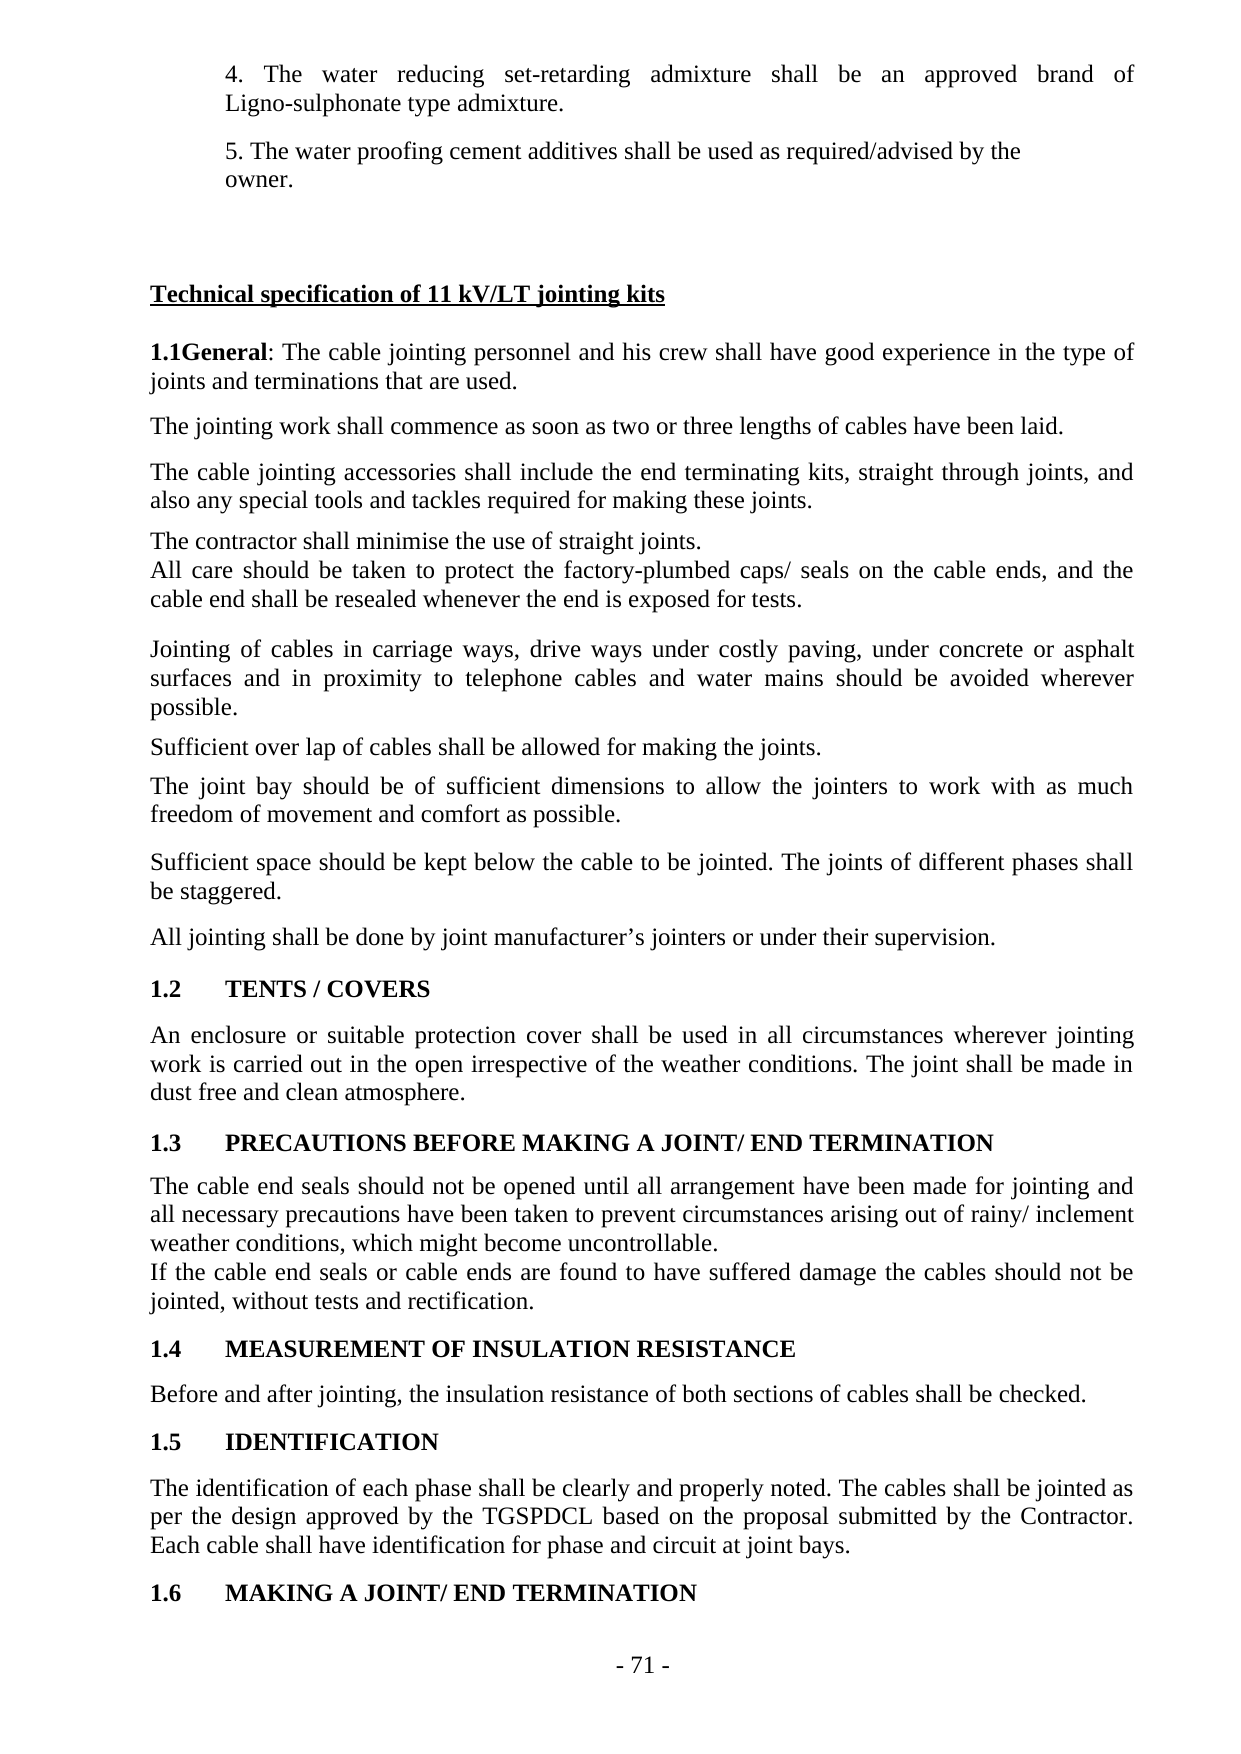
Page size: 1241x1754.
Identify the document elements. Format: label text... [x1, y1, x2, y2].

list MAKING A JOINT/ END TERMINATION [150, 1578, 1135, 1607]
list IDENTIFICATION [150, 1427, 1135, 1456]
text The cable jointing accessories shall include the end terminating kits, straight through joints, and also any special tools and tackles required for making these joints. [150, 457, 1135, 514]
text Sufficient over lap of cables shall be allowed for making the joints. [150, 732, 1135, 761]
text owner. [150, 164, 1135, 193]
text All jointing shall be done by joint manufacturer’s jointers or under their supervision. [150, 922, 1135, 950]
text 5. The water proofing cement additives shall be used as required/advised by the [150, 136, 1135, 164]
text 1.1General: The cable jointing personnel and his crew shall have good experience in the type of joints and terminations that are used. [150, 337, 1135, 394]
text Jointing of cables in carriage ways, drive ways under costly paving, under concrete or asphalt surfaces and in proximity to telephone cables and water mains should be avoided wherever possible. [150, 634, 1135, 720]
text Technical specification of 11 kV/LT jointing kits [150, 279, 1135, 308]
list PRECAUTIONS BEFORE MAKING A JOINT/ END TERMINATION [150, 1128, 1135, 1156]
text The joint bay should be of sufficient dimensions to allow the jointers to work with as much freedom of movement and comfort as possible. [150, 771, 1135, 828]
list MEASUREMENT OF INSULATION RESISTANCE [150, 1334, 1135, 1362]
text The cable end seals should not be opened until all arrangement have been made for jointing and all necessary precautions have been taken to prevent circumstances arising out of rainy/ inclement weather conditions, which might become uncontrollable. [150, 1171, 1135, 1257]
text The identification of each phase shall be clearly and properly noted. The cables shall be jointed as per the design approved by the TGSPDCL based on the proposal submitted by the Contractor. Each cable shall have identification for phase and circuit at joint bays. [150, 1473, 1135, 1559]
text If the cable end seals or cable ends are found to have suffered damage the cables should not be jointed, without tests and rectification. [150, 1257, 1135, 1314]
text An enclosure or suitable protection cover shall be used in all circumstances wherever jointing work is carried out in the open irrespective of the weather conditions. The joint shall be made in dust free and clean atmosphere. [150, 1020, 1135, 1106]
text Before and after jointing, the insulation resistance of both sections of cables shall be checked. [150, 1379, 1135, 1408]
list TENTS / COVERS [150, 974, 1135, 1003]
text 4. The water reducing set-retarding admixture shall be an approved brand of Ligno-sulphonate type admixture. [225, 59, 1135, 117]
text Sufficient space should be kept below the cable to be jointed. The joints of different phases shall be staggered. [150, 847, 1135, 905]
text All care should be taken to protect the factory-plumbed caps/ seals on the cable ends, and the cable end shall be resealed whenever the end is exposed for tests. [150, 555, 1135, 613]
text The jointing work shall commence as soon as two or three lengths of cables have been laid. [150, 411, 1135, 440]
text The contractor shall minimise the use of straight joints. [150, 526, 1135, 555]
